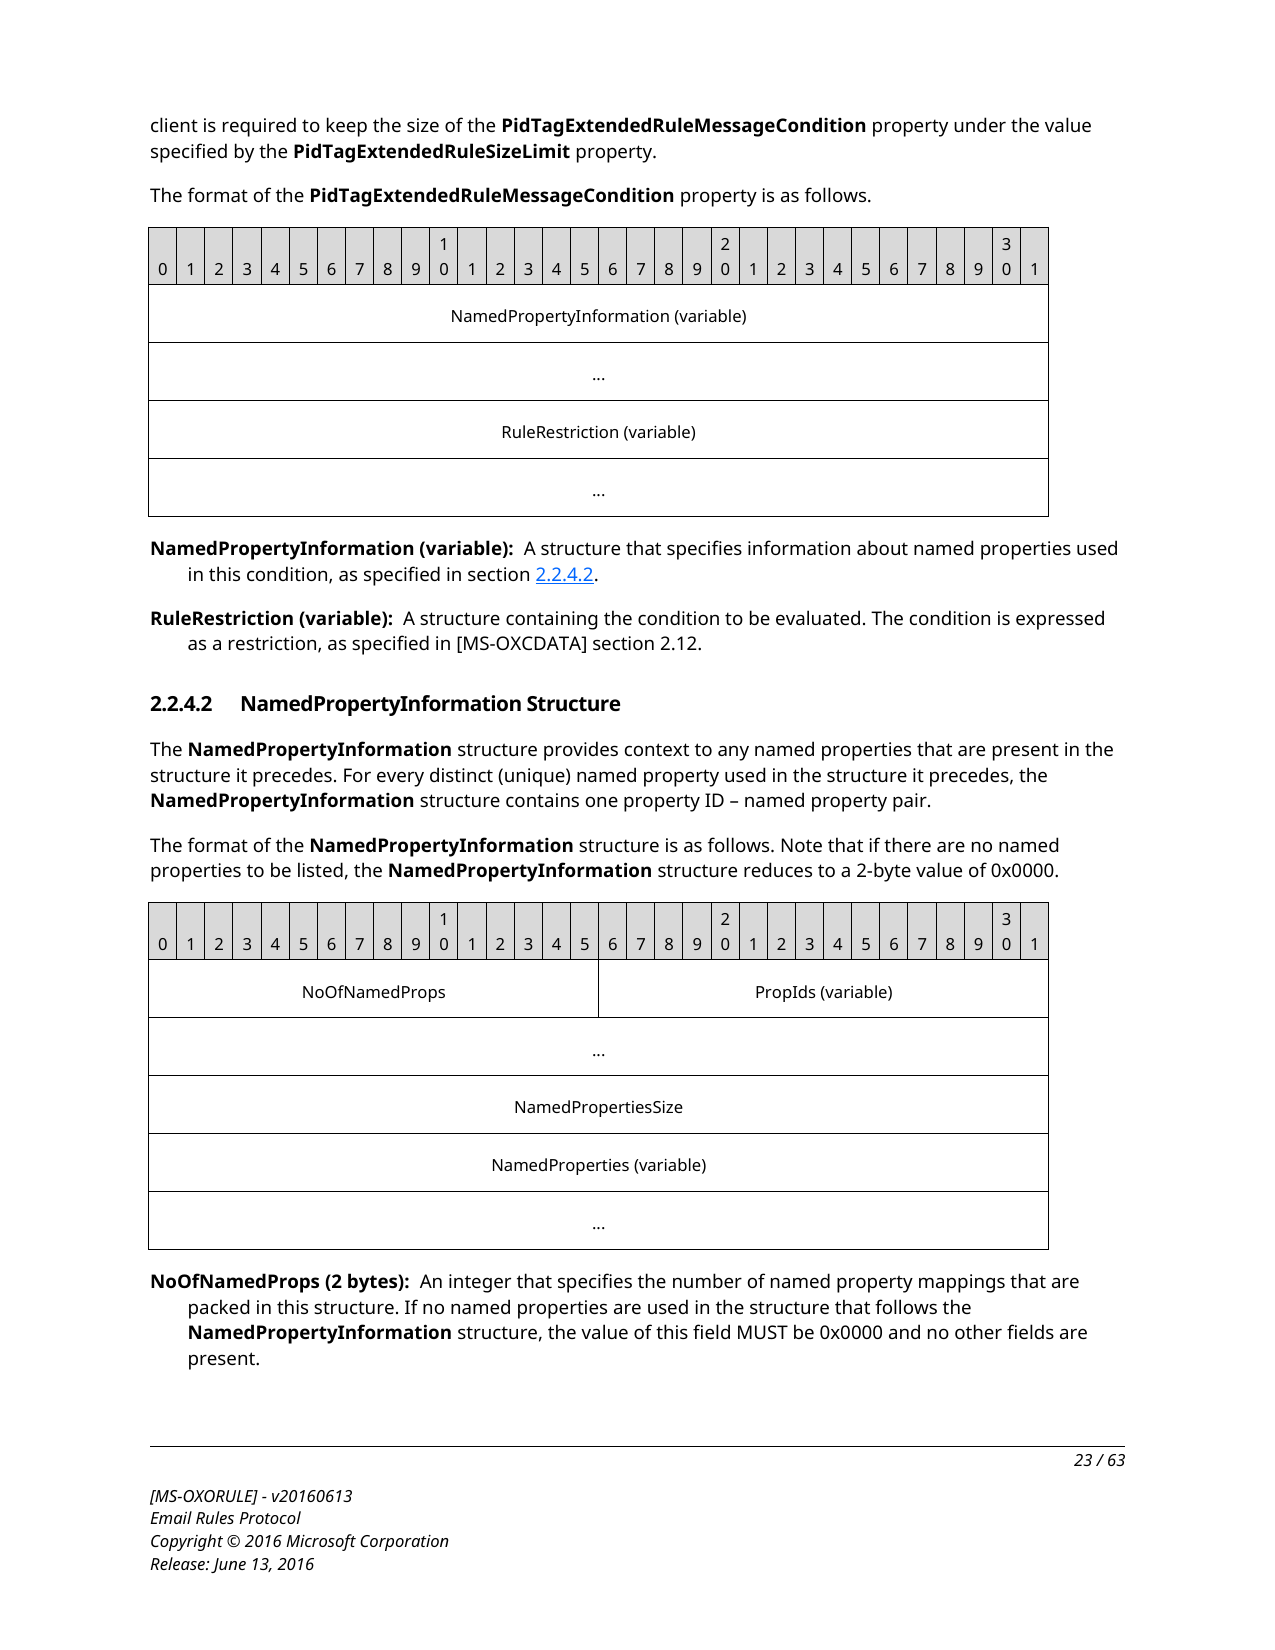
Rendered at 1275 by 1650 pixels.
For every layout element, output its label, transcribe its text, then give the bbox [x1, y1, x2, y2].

table_header 1 0 [430, 903, 457, 959]
table_cell NamedPropertyInformation (variable) [149, 285, 1048, 342]
table_header 7 [346, 903, 373, 959]
table_header 7 [908, 228, 936, 284]
table_header 6 [318, 228, 345, 284]
table_header 6 [318, 903, 345, 959]
table_header 8 [374, 903, 401, 959]
table_header 0 [149, 228, 176, 284]
table_header 5 [290, 228, 317, 284]
table_header 3 0 [993, 228, 1020, 284]
table_header 2 0 [712, 228, 739, 284]
table_header 4 [543, 228, 570, 284]
table_header 6 [599, 228, 626, 284]
table_header 2 [205, 903, 232, 959]
table_header 5 [852, 228, 879, 284]
table_header 0 [149, 903, 176, 959]
table_header 1 [458, 903, 486, 959]
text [150, 112, 1125, 163]
table_header 8 [655, 228, 682, 284]
table_header 2 [205, 228, 232, 284]
table_cell ... [149, 1018, 1048, 1075]
table_header 1 [458, 228, 486, 284]
table_header 4 [543, 903, 570, 959]
text The format of the NamedPropertyInformation structure is as follows. Note that if there are no named properties to be listed, the NamedPropertyInformation structure reduces to a 2-byte value of 0x0000. [150, 832, 1125, 883]
table_header 2 [487, 228, 514, 284]
table_header 6 [880, 903, 907, 959]
table_header 1 [177, 903, 204, 959]
table_header 7 [627, 228, 654, 284]
table_header 9 [965, 228, 992, 284]
table_header 1 [177, 228, 204, 284]
table_header 7 [627, 903, 654, 959]
text The NamedPropertyInformation structure provides context to any named properties that are present in the structure it precedes. For every distinct (unique) named property used in the structure it precedes, the NamedPropertyInformation structure contains one property ID – named property pair. [150, 737, 1125, 813]
table_header 6 [599, 903, 626, 959]
table_header 8 [655, 903, 682, 959]
table_header 4 [262, 903, 289, 959]
table_header 2 [768, 228, 795, 284]
table_header 3 [515, 903, 542, 959]
table_header 3 [233, 903, 261, 959]
table_header 5 [290, 903, 317, 959]
table_header 8 [937, 228, 964, 284]
table_header 9 [683, 903, 711, 959]
table_header 9 [683, 228, 711, 284]
table_cell NamedPropertiesSize [149, 1076, 1048, 1133]
table_header 7 [908, 903, 936, 959]
text RuleRestriction (variable): A structure containing the condition to be evaluated. The condition is expressed as a restriction, as specified in [MS-OXCDATA] section 2.12. [150, 605, 1125, 656]
table_header 9 [965, 903, 992, 959]
table_header 8 [374, 228, 401, 284]
table_cell PropIds (variable) [599, 960, 1048, 1017]
table_header 3 [796, 228, 823, 284]
table_header 8 [937, 903, 964, 959]
table_cell RuleRestriction (variable) [149, 401, 1048, 458]
table_cell NoOfNamedProps [149, 960, 598, 1017]
table_cell ... [149, 459, 1048, 516]
table_header 1 0 [430, 228, 457, 284]
table_header 1 [1021, 228, 1048, 284]
table_header 3 [515, 228, 542, 284]
text The format of the PidTagExtendedRuleMessageCondition property is as follows. [150, 182, 1125, 208]
table_header 3 [796, 903, 823, 959]
table_header 5 [852, 903, 879, 959]
table_header 4 [262, 228, 289, 284]
table_header 1 [740, 228, 767, 284]
table_header 3 0 [993, 903, 1020, 959]
table_header 7 [346, 228, 373, 284]
table_header 4 [824, 228, 851, 284]
table_header 2 [768, 903, 795, 959]
table_header 5 [571, 228, 598, 284]
subtitle NamedPropertyInformation Structure [150, 689, 1125, 718]
table_header 9 [402, 228, 429, 284]
table_cell NamedProperties (variable) [149, 1134, 1048, 1191]
table_header 3 [233, 228, 261, 284]
table_header 9 [402, 903, 429, 959]
table_header 2 [487, 903, 514, 959]
table_cell ... [149, 1192, 1048, 1249]
table_cell ... [149, 343, 1048, 400]
text NoOfNamedProps (2 bytes): An integer that specifies the number of named property mappings that are packed in this structure. If no named properties are used in the structure that follows the NamedPropertyInformation structure, the value of this field MUST be 0x0000 and no other fields are present. [150, 1268, 1125, 1371]
table_header 5 [571, 903, 598, 959]
table_header 2 0 [712, 903, 739, 959]
table_header 4 [824, 903, 851, 959]
text NamedPropertyInformation (variable): A structure that specifies information about named properties used in this condition, as specified in section 2.2.4.2. [150, 535, 1125, 586]
table_header 1 [740, 903, 767, 959]
table_header 1 [1021, 903, 1048, 959]
table_header 6 [880, 228, 907, 284]
